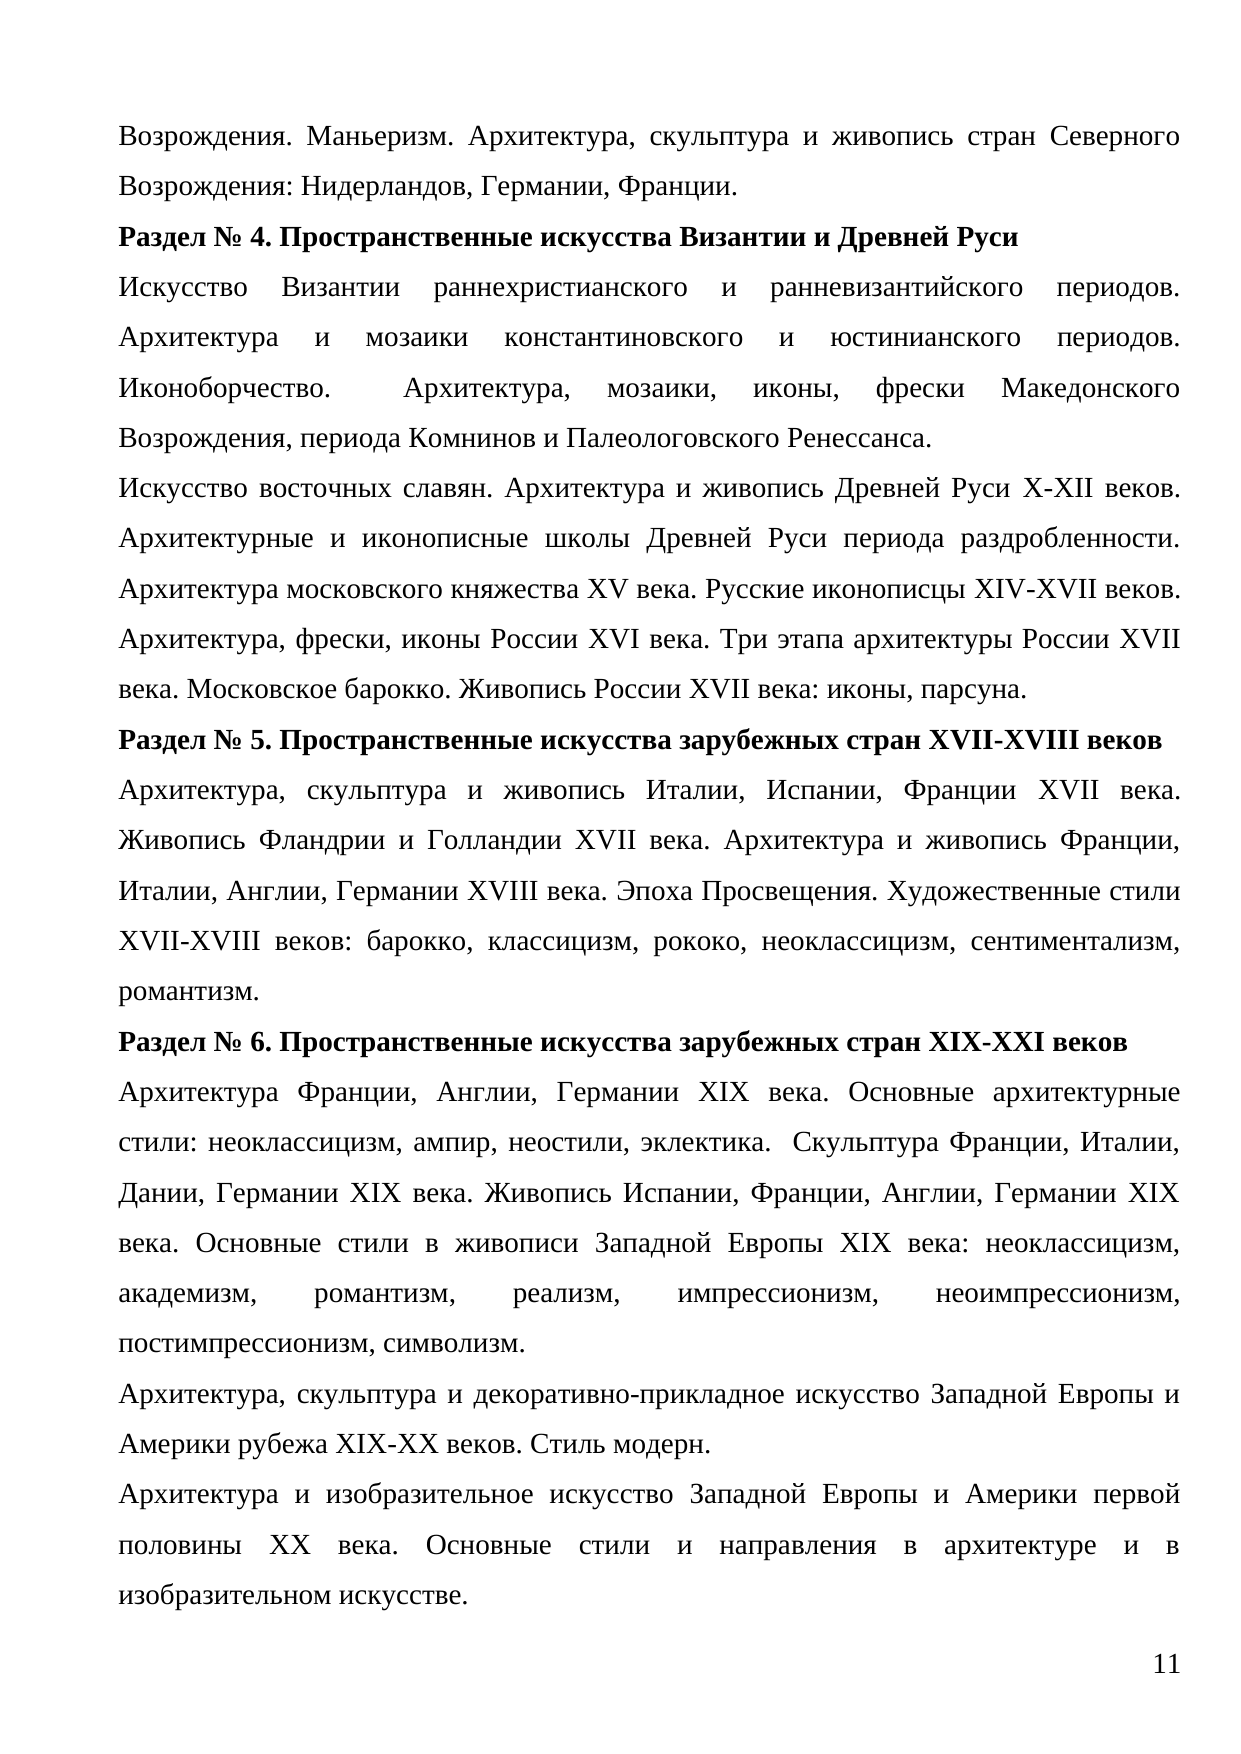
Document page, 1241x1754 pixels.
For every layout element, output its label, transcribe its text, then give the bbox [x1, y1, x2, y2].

text Раздел № 6. Пространственные искусства зарубежных стран XIX-XXI веков [118, 1024, 1181, 1057]
text Архитектура, скульптура и живопись Италии, Испании, Франции XVII века. Живопись Фландрии и Голландии XVII века. Архитектура и живопись Франции, Италии, Англии, Германии XVIII века. Эпоха Просвещения. Художественные стили XVII-XVIII веков: барокко, классицизм, рококо, неоклассицизм, сентиментализм, романтизм. [118, 772, 1181, 1007]
text Искусство Византии раннехристианского и ранневизантийского периодов. Архитектура и мозаики константиновского и юстинианского периодов. Иконоборчество. Архитектура, мозаики, иконы, фрески Македонского Возрождения, периода Комнинов и Палеологовского Ренессанса. [118, 269, 1181, 453]
text Архитектура, скульптура и декоративно-прикладное искусство Западной Европы и Америки рубежа XIX-XX веков. Стиль модерн. [118, 1376, 1181, 1460]
text Искусство восточных славян. Архитектура и живопись Древней Руси X-XII веков. Архитектурные и иконописные школы Древней Руси периода раздробленности. Архитектура московского княжества XV века. Русские иконописцы XIV-XVII веков. Архитектура, фрески, иконы России XVI века. Три этапа архитектуры России XVII века. Московское барокко. Живопись России XVII века: иконы, парсуна. [118, 470, 1181, 705]
text Архитектура и изобразительное искусство Западной Европы и Америки первой половины XX века. Основные стили и направления в архитектуре и в изобразительном искусстве. [118, 1477, 1181, 1611]
text Архитектура Франции, Англии, Германии XIX века. Основные архитектурные стили: неоклассицизм, ампир, неостили, эклектика. Скульптура Франции, Италии, Дании, Германии XIX века. Живопись Испании, Франции, Англии, Германии XIX века. Основные стили в живописи Западной Европы XIX века: неоклассицизм, академизм, романтизм, реализм, импрессионизм, неоимпрессионизм, постимпрессионизм, символизм. [118, 1074, 1181, 1359]
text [118, 118, 1181, 202]
text Раздел № 4. Пространственные искусства Византии и Древней Руси [118, 219, 1181, 252]
text Раздел № 5. Пространственные искусства зарубежных стран XVII-XVIII веков [118, 722, 1181, 755]
